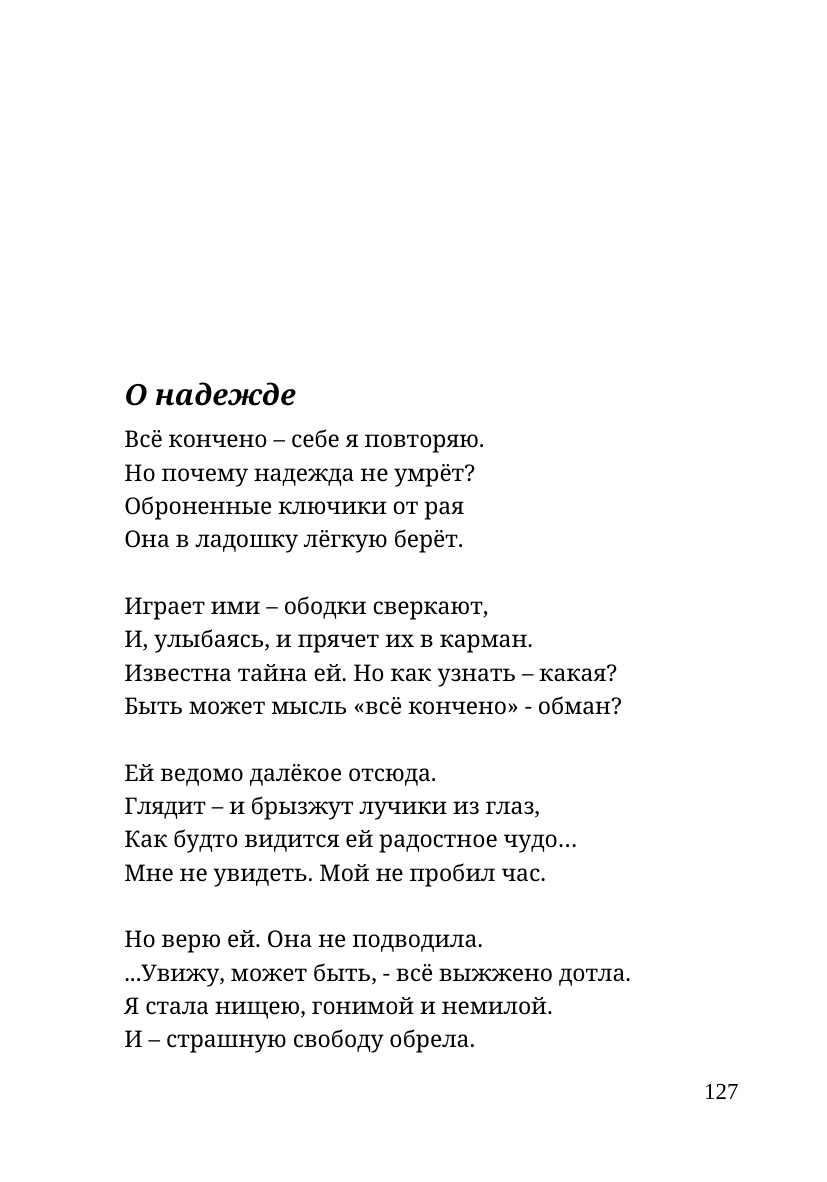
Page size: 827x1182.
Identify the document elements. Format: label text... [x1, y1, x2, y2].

text Всё кончено – себе я повторяю. Но почему надежда не умрёт? Оброненные ключики от рая Она в ладошку лёгкую берёт. Играет ими – ободки сверкают, И, улыбаясь, и прячет их в карман. Известна тайна ей. Но как узнать – какая? Быть может мысль «всё кончено» - обман? Ей ведомо далёкое отсюда. Глядит – и брызжут лучики из глаз, Как будто видится ей радостное чудо… Мне не увидеть. Мой не пробил час. Но верю ей. Она не подводила. ...Увижу, может быть, - всё выжжено дотла. Я стала нищею, гонимой и немилой. И – страшную свободу обрела. [124, 421, 738, 1055]
text О надежде [124, 374, 738, 413]
